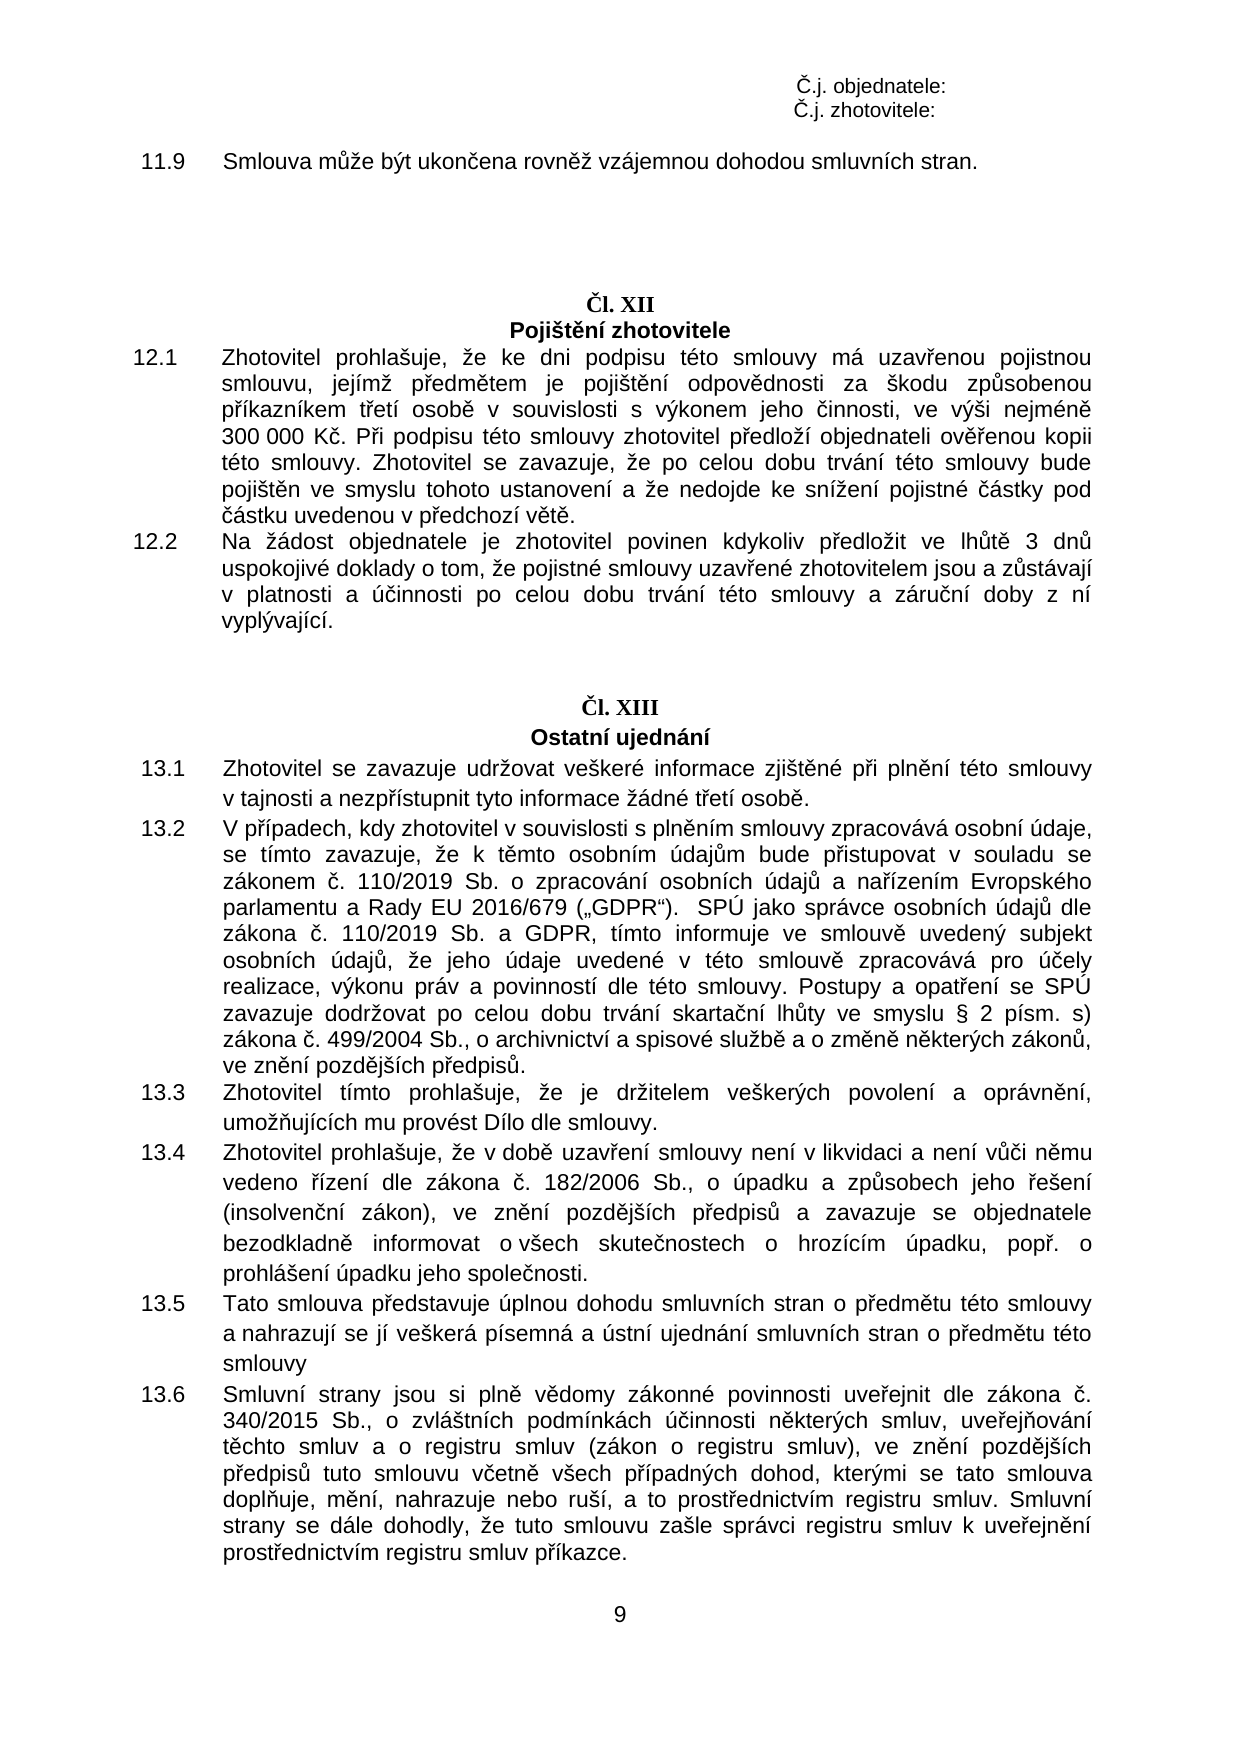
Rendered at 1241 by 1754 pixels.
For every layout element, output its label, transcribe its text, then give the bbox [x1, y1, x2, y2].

list Smluvní strany jsou si plně vědomy zákonné povinnosti uveřejnit dle zákona č. 340/2015 Sb., o zvláštních podmínkách účinnosti některých smluv, uveřejňování těchto smluv a o registru smluv (zákon o registru smluv), ve znění pozdějších předpisů tuto smlouvu včetně všech případných dohod, kterými se tato smlouva doplňuje, mění, nahrazuje nebo ruší, a to prostřednictvím registru smluv. Smluvní strany se dále dohodly, že tuto smlouvu zašle správci registru smluv k uveřejnění prostřednictvím registru smluv příkazce. [185, 1381, 1093, 1565]
list Na žádost objednatele je zhotovitel povinen kdykoliv předložit ve lhůtě 3 dnů uspokojivé doklady o tom, že pojistné smlouvy uzavřené zhotovitelem jsou a zůstávají v platnosti a účinnosti po celou dobu trvání této smlouvy a záruční doby z ní vyplývající. [177, 528, 1093, 634]
list Tato smlouva představuje úplnou dohodu smluvních stran o předmětu této smlouvy a nahrazují se jí veškerá písemná a ústní ujednání smluvních stran o předmětu této smlouvy [185, 1290, 1093, 1377]
list Zhotovitel prohlašuje, že ke dni podpisu této smlouvy má uzavřenou pojistnou smlouvu, jejímž předmětem je pojištění odpovědnosti za škodu způsobenou příkazníkem třetí osobě v souvislosti s výkonem jeho činnosti, ve výši nejméně 300 000 Kč. Při podpisu této smlouvy zhotovitel předloží objednateli ověřenou kopii této smlouvy. Zhotovitel se zavazuje, že po celou dobu trvání této smlouvy bude pojištěn ve smyslu tohoto ustanovení a že nedojde ke snížení pojistné částky pod částku uvedenou v předchozí větě. [177, 344, 1093, 528]
list Smlouva může být ukončena rovněž vzájemnou dohodou smluvních stran. [185, 148, 1093, 174]
text Pojištění zhotovitele [148, 317, 1093, 344]
list Ostatní ujednání [148, 694, 1093, 751]
list Zhotovitel prohlašuje, že v době uzavření smlouvy není v likvidaci a není vůči němu vedeno řízení dle zákona č. 182/2006 Sb., o úpadku a způsobech jeho řešení (insolvenční zákon), ve znění pozdějších předpisů a zavazuje se objednatele bezodkladně informovat o všech skutečnostech o hrozícím úpadku, popř. o prohlášení úpadku jeho společnosti. [185, 1139, 1093, 1286]
list V případech, kdy zhotovitel v souvislosti s plněním smlouvy zpracovává osobní údaje, se tímto zavazuje, že k těmto osobním údajům bude přistupovat v souladu se zákonem č. 110/2019 Sb. o zpracování osobních údajů a nařízením Evropského parlamentu a Rady EU 2016/679 („GDPR“). SPÚ jako správce osobních údajů dle zákona č. 110/2019 Sb. a GDPR, tímto informuje ve smlouvě uvedený subjekt osobních údajů, že jeho údaje uvedené v této smlouvě zpracovává pro účely realizace, výkonu práv a povinností dle této smlouvy. Postupy a opatření se SPÚ zavazuje dodržovat po celou dobu trvání skartační lhůty ve smyslu § 2 písm. s) zákona č. 499/2004 Sb., o archivnictví a spisové službě a o změně některých zákonů, ve znění pozdějších předpisů. [185, 815, 1093, 1078]
list Zhotovitel tímto prohlašuje, že je držitelem veškerých povolení a oprávnění, umožňujících mu provést Dílo dle smlouvy. [185, 1078, 1093, 1135]
list Zhotovitel se zavazuje udržovat veškeré informace zjištěné při plnění této smlouvy v tajnosti a nezpřístupnit tyto informace žádné třetí osobě. [185, 754, 1093, 811]
